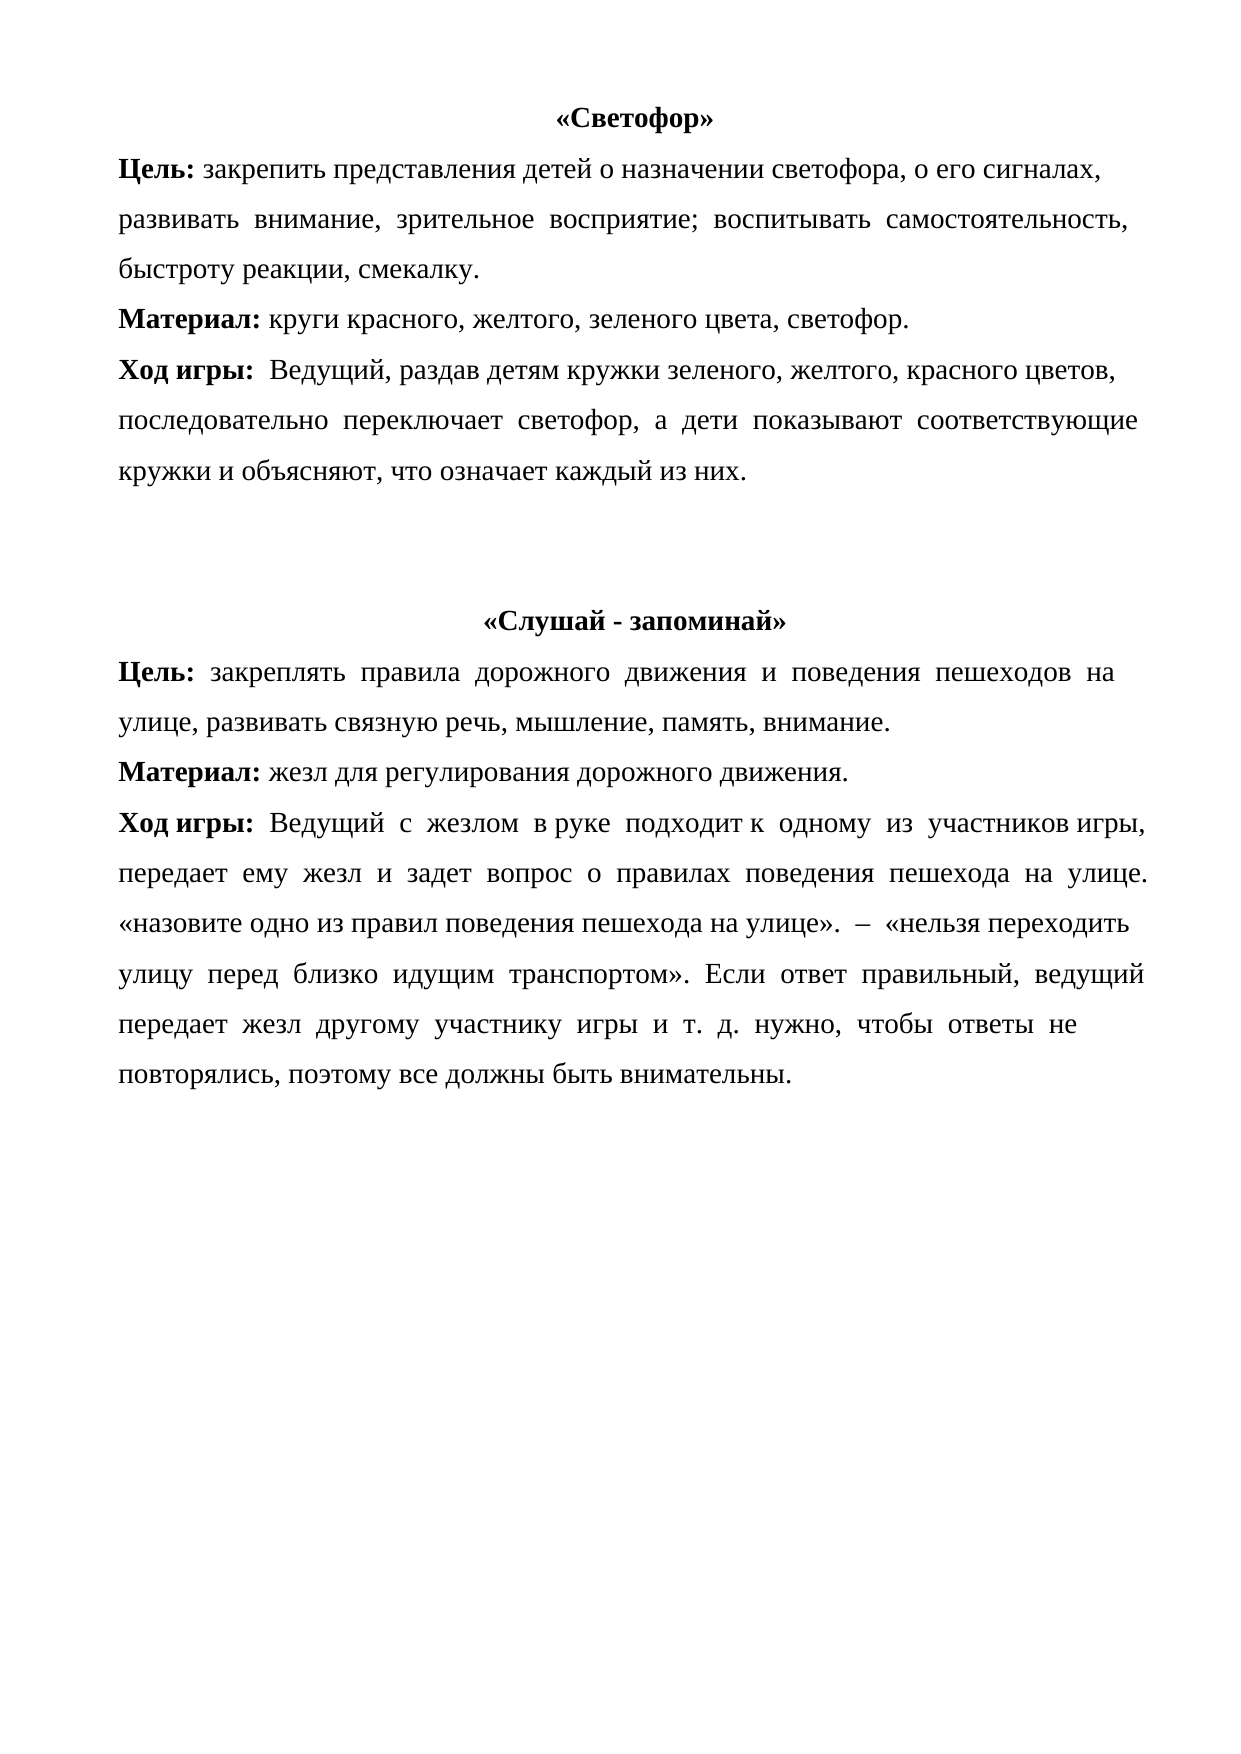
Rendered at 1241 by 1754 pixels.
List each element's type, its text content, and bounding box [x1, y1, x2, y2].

text развивать внимание, зрительное восприятие; воспитывать самостоятельность, [118, 201, 1152, 234]
text Цель: закреплять правила дорожного движения и поведения пешеходов на [118, 654, 1152, 687]
text последовательно переключает светофор, а дети показывают соответствующие [118, 402, 1152, 436]
text «Светофор» [118, 100, 1152, 134]
text кружки и объясняют, что означает каждый из них. [118, 453, 1152, 486]
text «назовите одно из правил поведения пешехода на улице». – «нельзя переходить [118, 905, 1152, 939]
text улицу перед близко идущим транспортом». Если ответ правильный, ведущий [118, 956, 1152, 989]
text Материал: жезл для регулирования дорожного движения. [118, 754, 1152, 788]
text Ход игры: Ведущий с жезлом в руке подходит к одному из участников игры, [118, 805, 1152, 838]
text передает жезл другому участнику игры и т. д. нужно, чтобы ответы не [118, 1006, 1152, 1039]
text быстроту реакции, смекалку. [118, 251, 1152, 285]
text улице, развивать связную речь, мышление, память, внимание. [118, 704, 1152, 738]
text Ход игры: Ведущий, раздав детям кружки зеленого, желтого, красного цветов, [118, 352, 1152, 386]
text повторялись, поэтому все должны быть внимательны. [118, 1056, 1152, 1090]
text «Слушай - запоминай» [118, 603, 1152, 637]
text Цель: закрепить представления детей о назначении светофора, о его сигналах, [118, 151, 1152, 184]
text Материал: круги красного, желтого, зеленого цвета, светофор. [118, 302, 1152, 335]
text передает ему жезл и задет вопрос о правилах поведения пешехода на улице. [118, 855, 1152, 889]
